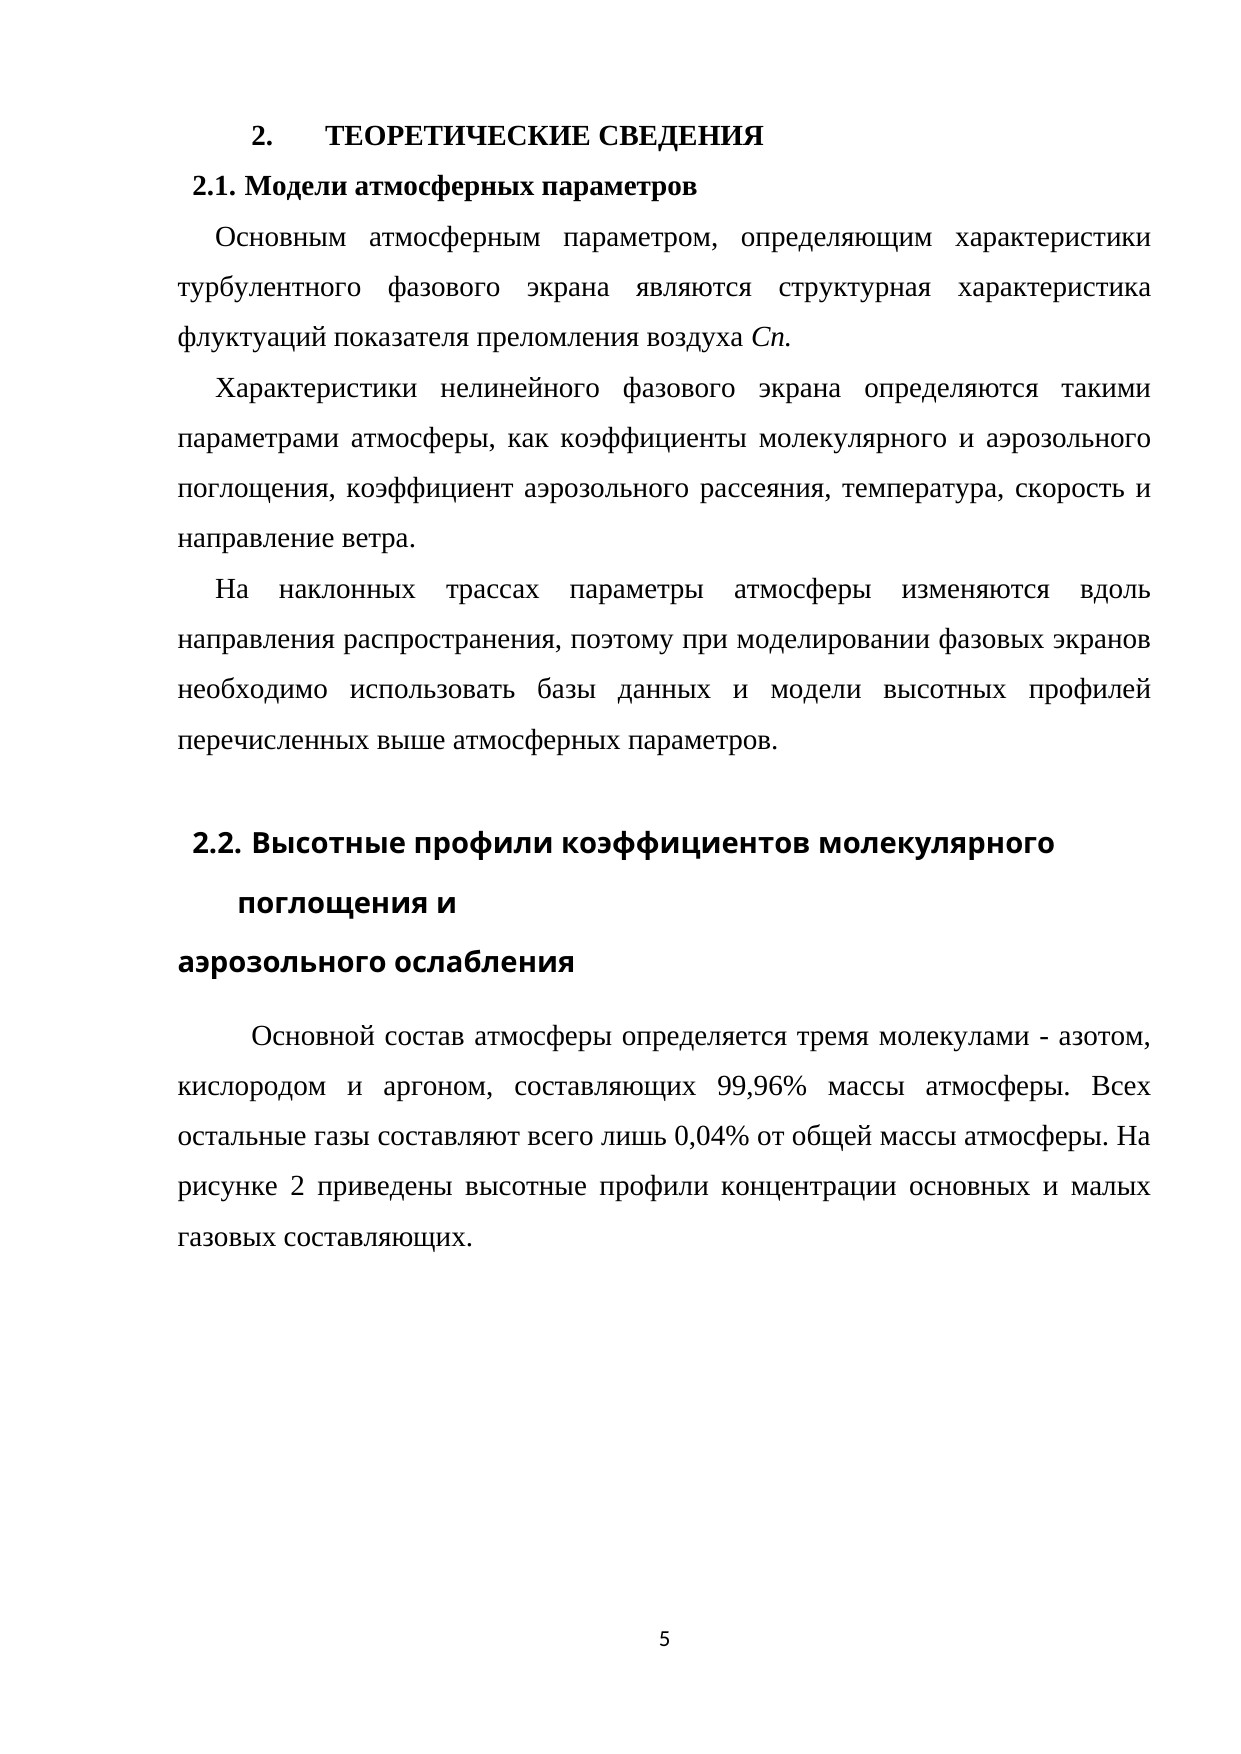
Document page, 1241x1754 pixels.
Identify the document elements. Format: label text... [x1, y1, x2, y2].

text На наклонных трассах параметры атмосферы изменяются вдоль направления распространения, поэтому при моделировании фазовых экранов необходимо использовать базы данных и модели высотных профилей перечисленных выше атмосферных параметров. [177, 571, 1152, 755]
text Основной состав атмосферы определяется тремя молекулами - азотом, кислородом и аргоном, составляющих 99,96% массы атмосферы. Всех остальные газы составляют всего лишь 0,04% от общей массы атмосферы. На рисунке 2 приведены высотные профили концентрации основных и малых газовых составляющих. [177, 1018, 1152, 1252]
list Высотные профили коэффициентов молекулярного поглощения и [192, 822, 1152, 922]
list ТЕОРЕТИЧЕСКИЕ СВЕДЕНИЯ [177, 118, 1152, 152]
text Основным атмосферным параметром, определяющим характеристики турбулентного фазового экрана являются структурная характеристика флуктуаций показателя преломления воздуха Cn. [177, 219, 1152, 353]
text аэрозольного ослабления [177, 941, 1152, 981]
text Характеристики нелинейного фазового экрана определяются такими параметрами атмосферы, как коэффициенты молекулярного и аэрозольного поглощения, коэффициент аэрозольного рассеяния, температура, скорость и направление ветра. [177, 370, 1152, 554]
list Модели атмосферных параметров [192, 168, 1152, 202]
